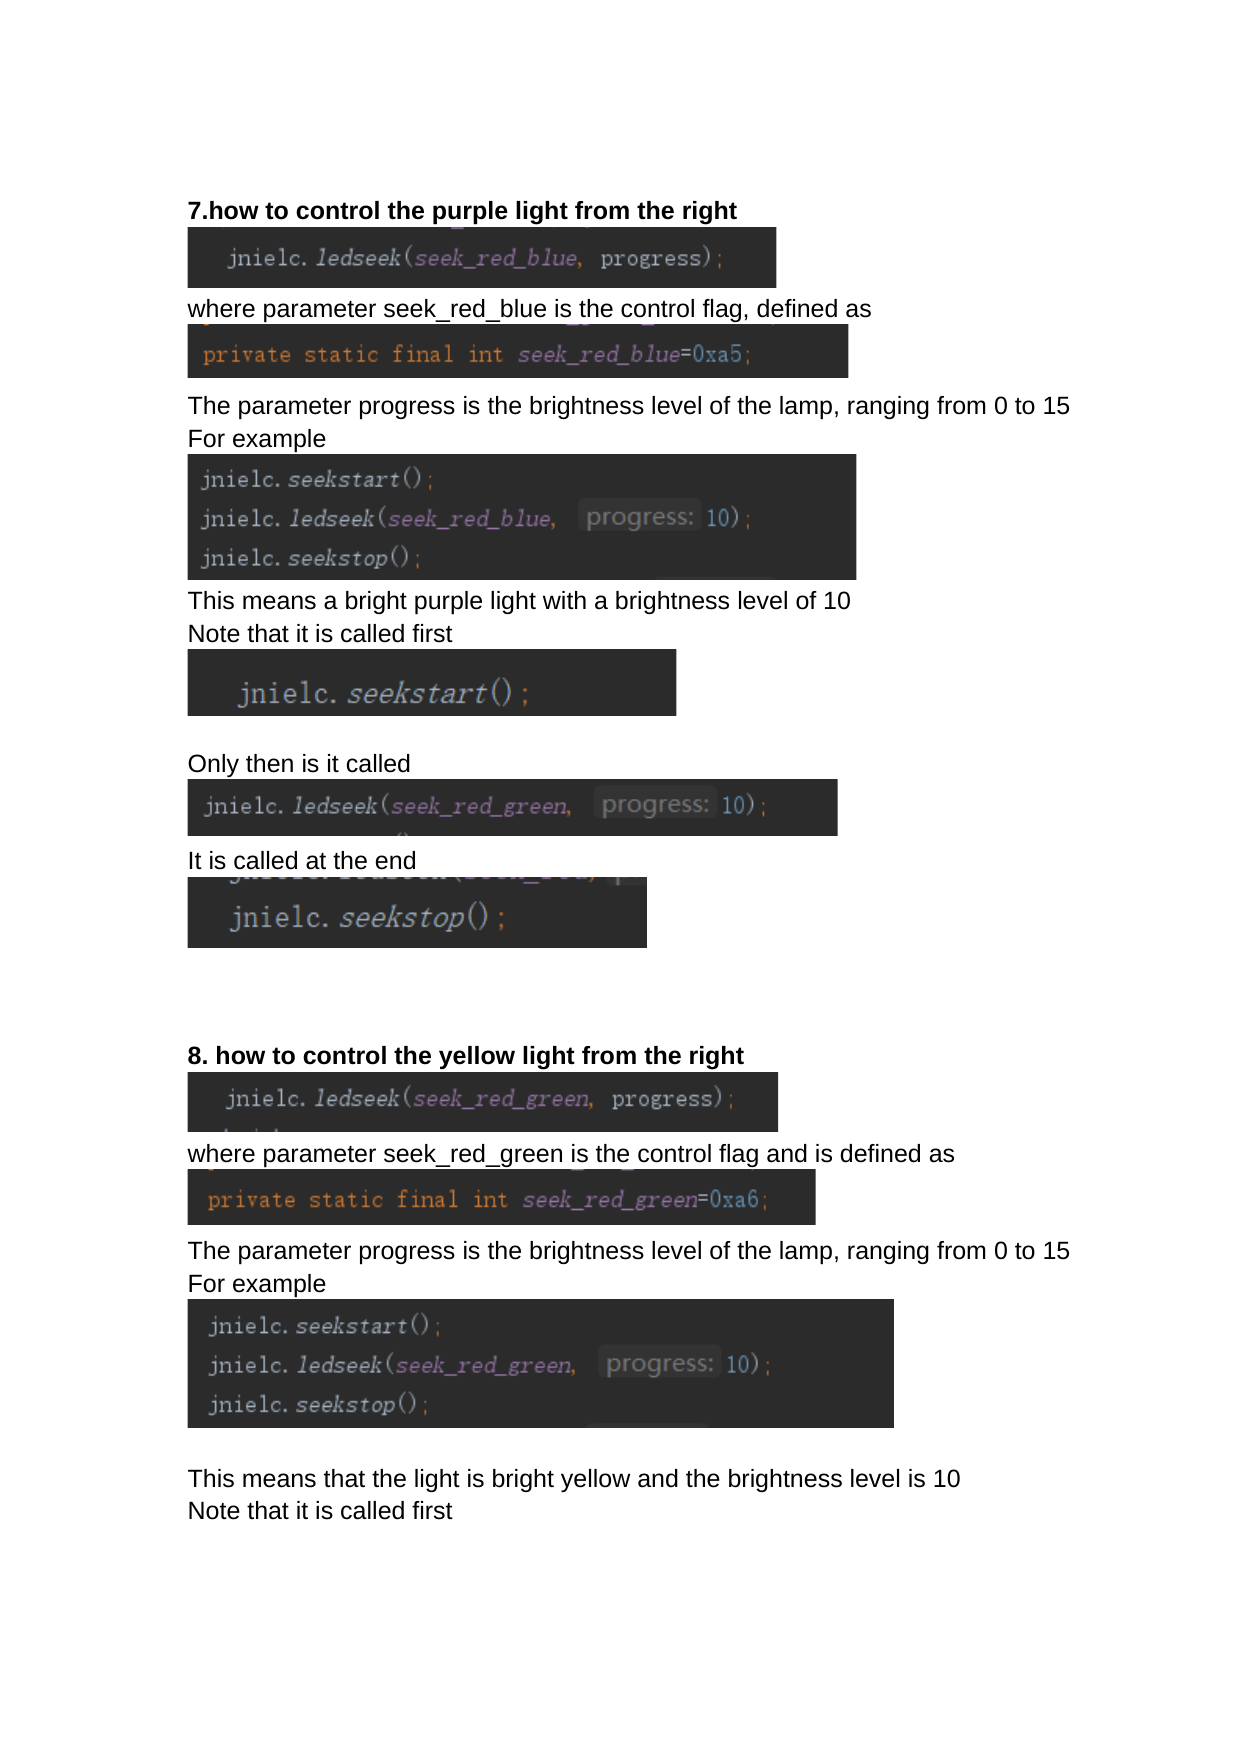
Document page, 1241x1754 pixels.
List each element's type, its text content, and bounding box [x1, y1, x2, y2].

text The parameter progress is the brightness level of the lamp, ranging from 0 to 15 [187, 1234, 1078, 1267]
text Only then is it called [187, 747, 1078, 779]
text where parameter seek_red_green is the control flag and is defined as [187, 1137, 1078, 1169]
text Note that it is called first [187, 617, 1078, 649]
picture [187, 324, 849, 378]
picture [187, 1072, 779, 1132]
picture [187, 454, 857, 580]
picture [187, 1299, 894, 1428]
picture [187, 227, 777, 288]
text It is called at the end [187, 844, 1078, 877]
text This means that the light is bright yellow and the brightness level is 10 [187, 1462, 1078, 1494]
text For example [187, 422, 1078, 454]
text For example [187, 1267, 1078, 1299]
picture [187, 1169, 816, 1225]
picture [187, 877, 647, 948]
text The parameter progress is the brightness level of the lamp, ranging from 0 to 15 [187, 389, 1078, 422]
text Note that it is called first [187, 1494, 1078, 1527]
text This means a bright purple light with a brightness level of 10 [187, 584, 1078, 617]
text where parameter seek_red_blue is the control flag, defined as [187, 292, 1078, 324]
picture [187, 649, 677, 716]
picture [187, 779, 838, 836]
text 7.how to control the purple light from the right [187, 194, 1078, 227]
text 8. how to control the yellow light from the right [187, 1039, 1078, 1072]
